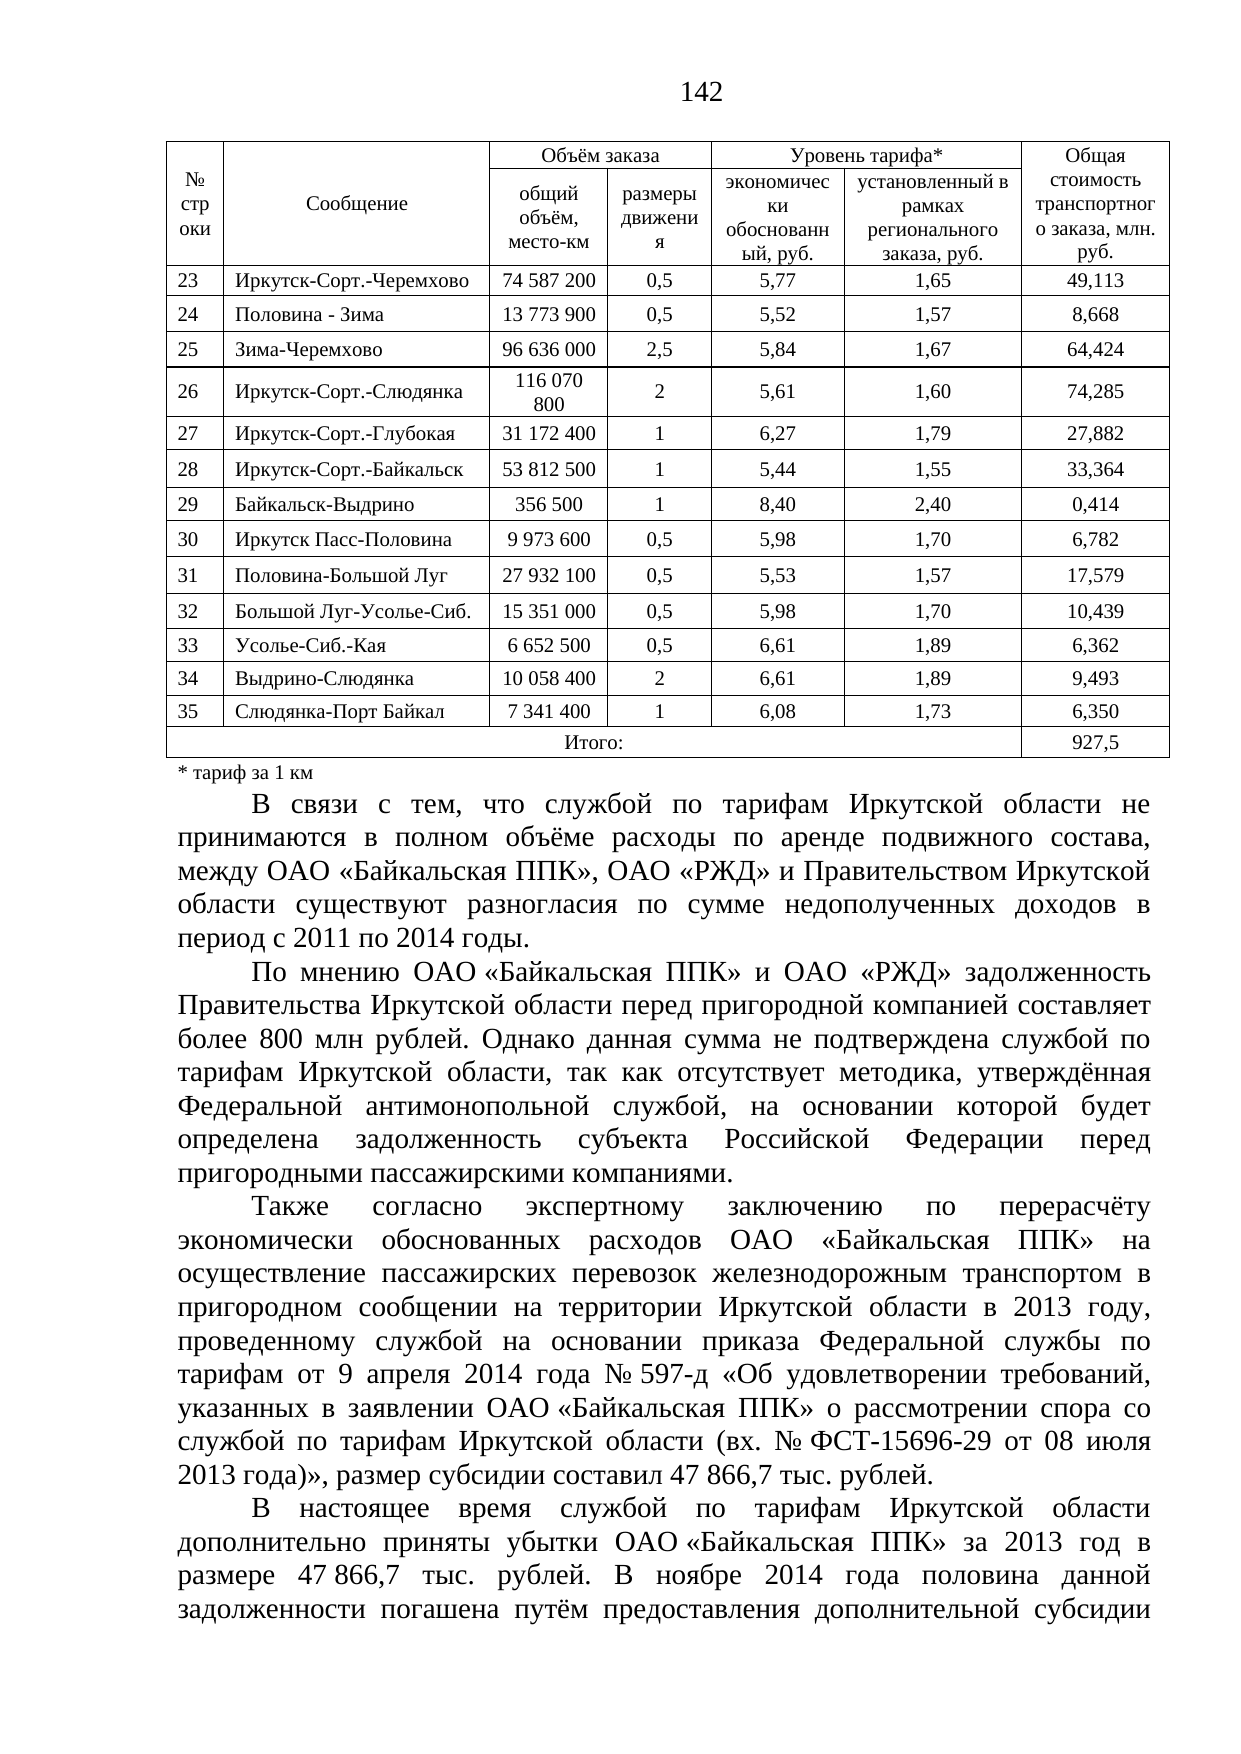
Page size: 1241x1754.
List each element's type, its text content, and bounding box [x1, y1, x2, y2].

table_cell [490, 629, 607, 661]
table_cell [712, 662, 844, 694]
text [177, 1490, 1152, 1624]
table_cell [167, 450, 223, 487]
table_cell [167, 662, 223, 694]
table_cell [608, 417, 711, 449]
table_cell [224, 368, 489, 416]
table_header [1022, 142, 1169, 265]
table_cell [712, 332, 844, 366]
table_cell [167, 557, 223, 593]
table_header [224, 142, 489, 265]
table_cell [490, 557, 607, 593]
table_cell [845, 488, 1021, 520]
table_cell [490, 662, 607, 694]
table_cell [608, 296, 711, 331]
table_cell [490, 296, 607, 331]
text По мнению ОАО «Байкальская ППК» и ОАО «РЖД» задолженность Правительства Иркутской области перед пригородной компанией составляет более 800 млн рублей. Однако данная сумма не подтверждена службой по тарифам Иркутской области, так как отсутствует методика, утверждённая Федеральной антимонопольной службой, на основании которой будет определена задолженность субъекта Российской Федерации перед пригородными пассажирскими компаниями. [177, 954, 1152, 1188]
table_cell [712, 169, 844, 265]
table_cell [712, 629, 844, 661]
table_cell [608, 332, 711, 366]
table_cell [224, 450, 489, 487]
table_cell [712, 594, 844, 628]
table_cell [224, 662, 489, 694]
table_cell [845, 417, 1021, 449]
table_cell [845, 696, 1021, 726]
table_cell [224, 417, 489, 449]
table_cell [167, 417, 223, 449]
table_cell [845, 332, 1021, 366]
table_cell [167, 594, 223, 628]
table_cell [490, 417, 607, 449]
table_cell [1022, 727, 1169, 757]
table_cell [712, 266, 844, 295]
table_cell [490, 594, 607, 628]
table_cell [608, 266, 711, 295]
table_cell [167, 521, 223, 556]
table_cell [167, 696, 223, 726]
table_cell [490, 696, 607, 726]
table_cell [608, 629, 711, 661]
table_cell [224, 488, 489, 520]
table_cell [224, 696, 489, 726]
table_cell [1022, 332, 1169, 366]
text В связи с тем, что службой по тарифам Иркутской области не принимаются в полном объёме расходы по аренде подвижного состава, между ОАО «Байкальская ППК», ОАО «РЖД» и Правительством Иркутской области существуют разногласия по сумме недополученных доходов в период с 2011 по 2014 годы. [177, 786, 1152, 954]
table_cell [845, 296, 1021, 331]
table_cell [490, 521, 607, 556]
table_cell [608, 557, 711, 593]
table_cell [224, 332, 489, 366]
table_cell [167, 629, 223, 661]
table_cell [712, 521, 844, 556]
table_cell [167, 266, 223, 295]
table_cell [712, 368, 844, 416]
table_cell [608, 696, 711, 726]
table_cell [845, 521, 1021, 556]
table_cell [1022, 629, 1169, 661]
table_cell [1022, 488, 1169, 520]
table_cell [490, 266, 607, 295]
text Также согласно экспертному заключению по перерасчёту экономически обоснованных расходов ОАО «Байкальская ППК» на осуществление пассажирских перевозок железнодорожным транспортом в пригородном сообщении на территории Иркутской области в 2013 году, проведенному службой на основании приказа Федеральной службы по тарифам от 9 апреля 2014 года № 597-д «Об удовлетворении требований, указанных в заявлении ОАО «Байкальская ППК» о рассмотрении спора со службой по тарифам Иркутской области (вх. № ФСТ-15696-29 от 08 июля 2013 года)», размер субсидии составил 47 866,7 тыс. рублей. [177, 1188, 1152, 1490]
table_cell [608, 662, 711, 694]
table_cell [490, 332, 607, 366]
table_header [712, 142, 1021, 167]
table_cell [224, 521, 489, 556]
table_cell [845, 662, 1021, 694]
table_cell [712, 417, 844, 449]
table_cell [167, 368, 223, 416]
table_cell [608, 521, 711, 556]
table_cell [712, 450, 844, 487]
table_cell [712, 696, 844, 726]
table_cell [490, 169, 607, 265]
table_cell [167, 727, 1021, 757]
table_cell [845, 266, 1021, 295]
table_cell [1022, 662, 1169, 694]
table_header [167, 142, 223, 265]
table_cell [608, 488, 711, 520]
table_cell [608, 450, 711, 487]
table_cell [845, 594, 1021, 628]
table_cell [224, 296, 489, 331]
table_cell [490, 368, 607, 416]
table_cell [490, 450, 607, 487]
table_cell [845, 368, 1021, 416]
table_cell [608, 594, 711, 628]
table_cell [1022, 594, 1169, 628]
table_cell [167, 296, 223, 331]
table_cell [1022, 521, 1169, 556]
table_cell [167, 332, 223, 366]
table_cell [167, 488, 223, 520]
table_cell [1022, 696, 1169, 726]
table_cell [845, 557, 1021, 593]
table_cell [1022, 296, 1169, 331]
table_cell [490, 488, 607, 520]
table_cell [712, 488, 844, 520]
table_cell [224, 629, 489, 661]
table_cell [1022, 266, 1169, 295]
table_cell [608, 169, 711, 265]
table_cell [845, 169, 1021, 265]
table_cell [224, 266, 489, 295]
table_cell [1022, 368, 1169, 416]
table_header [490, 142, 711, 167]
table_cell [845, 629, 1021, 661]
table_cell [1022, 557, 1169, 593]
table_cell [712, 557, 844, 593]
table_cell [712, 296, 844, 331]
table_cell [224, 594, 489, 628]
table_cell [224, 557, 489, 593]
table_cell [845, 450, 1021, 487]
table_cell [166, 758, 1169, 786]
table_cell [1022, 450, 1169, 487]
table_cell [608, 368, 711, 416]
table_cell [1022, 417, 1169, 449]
